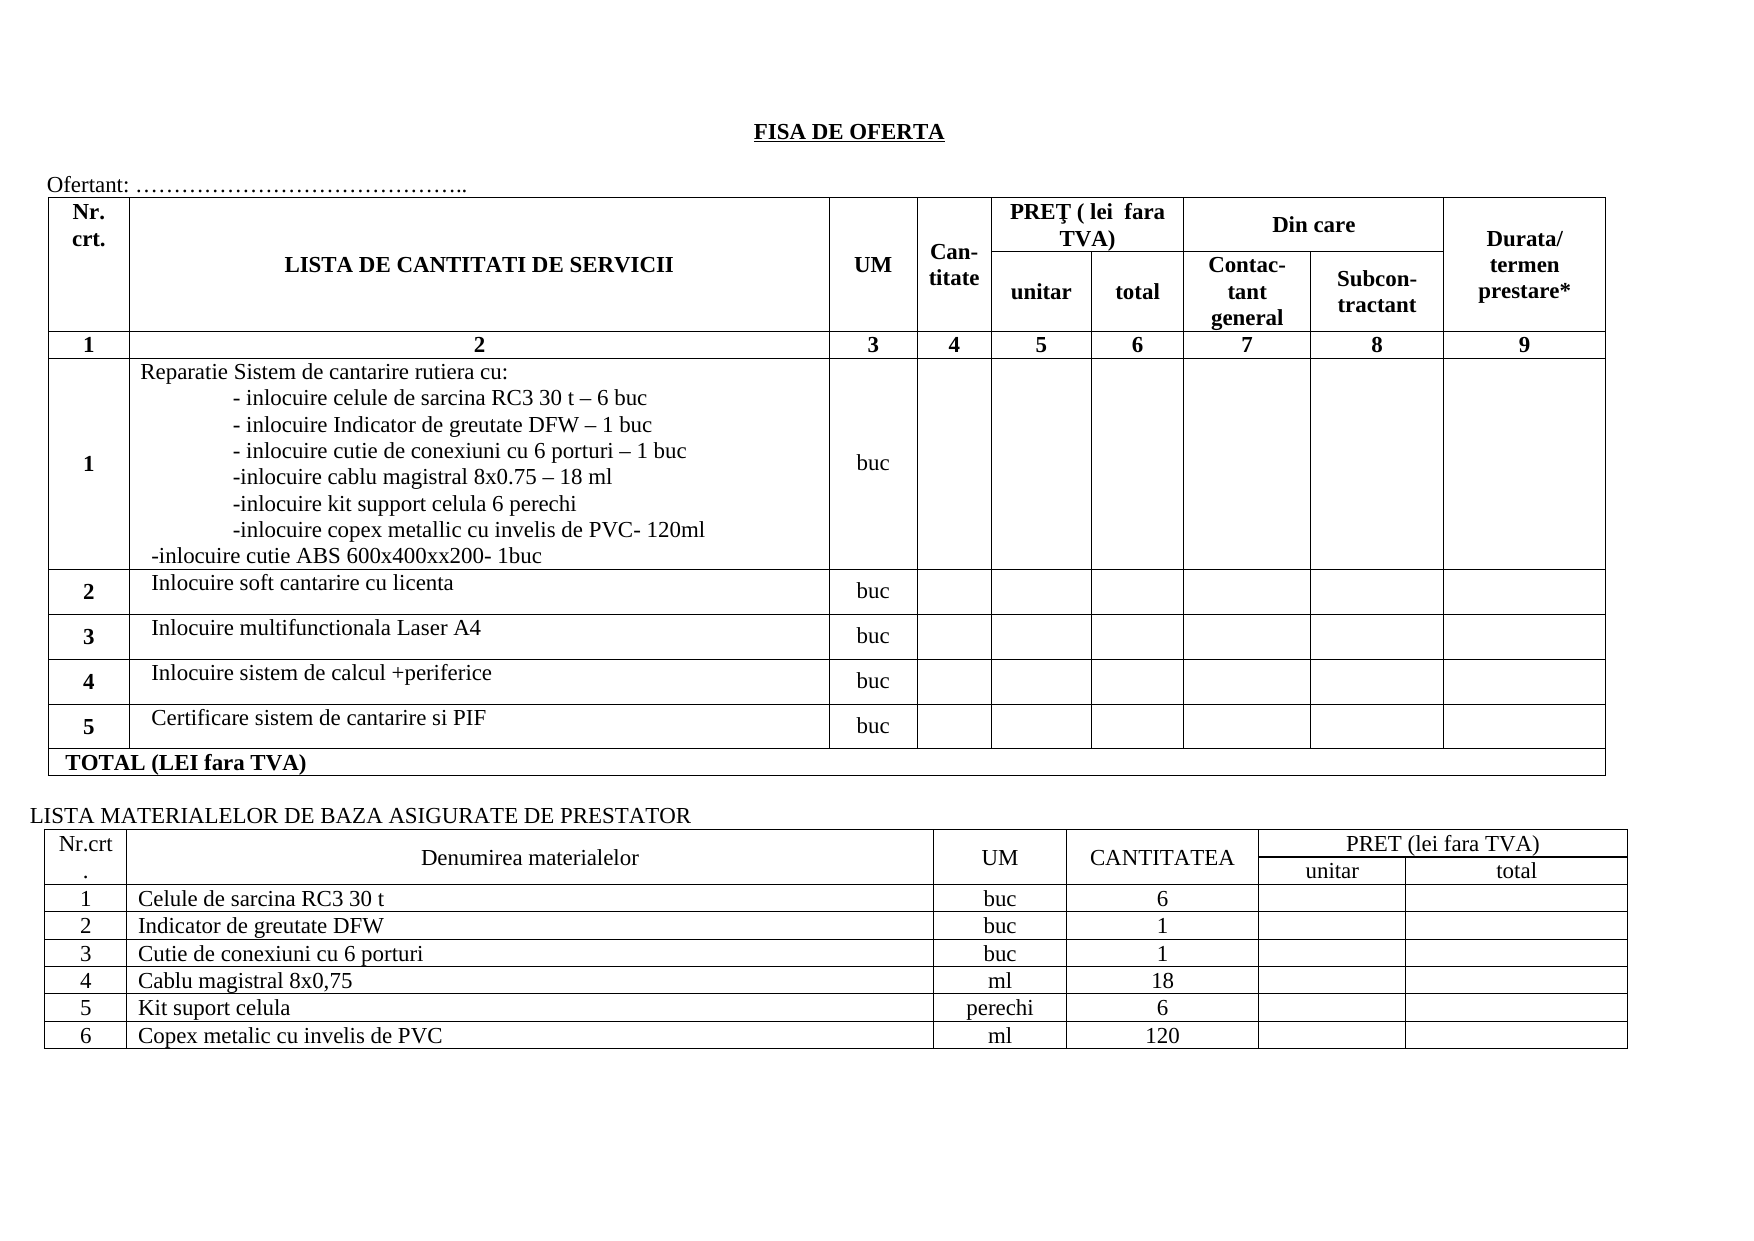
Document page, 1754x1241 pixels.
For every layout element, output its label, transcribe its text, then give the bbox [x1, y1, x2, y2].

table_cell [992, 660, 1091, 703]
table_cell ml [934, 967, 1066, 993]
table_cell [1444, 570, 1605, 614]
text LISTA MATERIALELOR DE BAZA ASIGURATE DE PRESTATOR [29, 803, 1668, 829]
table_header Denumirea materialelor [127, 830, 933, 884]
table_cell [992, 359, 1091, 569]
table_cell unitar [1259, 858, 1405, 884]
table_cell total [1406, 858, 1627, 884]
table_cell ml [934, 1022, 1066, 1048]
table_cell 1 [49, 359, 129, 569]
table_cell [918, 615, 991, 658]
table_cell 5 [992, 332, 1091, 357]
table_cell buc [830, 660, 917, 703]
table_cell 6 [1067, 994, 1258, 1021]
table_header CANTITATEA [1067, 830, 1258, 884]
table_cell buc [934, 912, 1066, 938]
table_cell 6 [1067, 885, 1258, 911]
table_cell 8 [1311, 332, 1443, 357]
table_cell 3 [45, 940, 126, 966]
table_cell [1092, 615, 1183, 658]
table_header Din care [1184, 198, 1443, 251]
table_cell [1444, 615, 1605, 658]
table_cell 5 [45, 994, 126, 1021]
table_cell buc [934, 940, 1066, 966]
table_cell [1406, 1022, 1627, 1048]
table_cell [918, 359, 991, 569]
table_cell [1406, 885, 1627, 911]
table_cell 5 [49, 705, 129, 748]
table_header PRET (lei fara TVA) [1259, 830, 1627, 856]
table_cell [1406, 994, 1627, 1021]
table_cell 120 [1067, 1022, 1258, 1048]
table_cell Copex metalic cu invelis de PVC [127, 1022, 933, 1048]
table_cell Inlocuire multifunctionala Laser A4 [130, 615, 829, 658]
table_cell 7 [1184, 332, 1310, 357]
table_header UM [830, 198, 917, 331]
table_cell Reparatie Sistem de cantarire rutiera cu: - inlocuire celule de sarcina RC3 30 t – 6 buc - inlocuire Indicator de greutate DFW – 1 buc - inlocuire cutie de conexiuni cu 6 porturi – 1 buc -inlocuire cablu magistral 8x0.75 – 18 ml -inlocuire kit support celula 6 perechi -inlocuire copex metallic cu invelis de PVC- 120ml -inlocuire cutie ABS 600x400xx200- 1buc [130, 359, 829, 569]
table_cell [1311, 615, 1443, 658]
table_cell [992, 705, 1091, 748]
table_cell [1311, 705, 1443, 748]
table_cell unitar [992, 252, 1091, 331]
table_cell [1092, 660, 1183, 703]
table_cell [1092, 570, 1183, 614]
table_cell [1184, 660, 1310, 703]
table_cell 18 [1067, 967, 1258, 993]
table_cell 1 [45, 885, 126, 911]
table_cell [918, 705, 991, 748]
table_cell Kit suport celula [127, 994, 933, 1021]
table_cell perechi [934, 994, 1066, 1021]
table_cell 6 [45, 1022, 126, 1048]
table_cell [1311, 570, 1443, 614]
table_cell 9 [1444, 332, 1605, 357]
table_cell [1406, 940, 1627, 966]
table_header LISTA DE CANTITATI DE SERVICII [130, 198, 829, 331]
table_cell 4 [45, 967, 126, 993]
table_cell 2 [45, 912, 126, 938]
table_header PREŢ ( lei fara TVA) [992, 198, 1183, 251]
table_cell [918, 570, 991, 614]
table_cell buc [830, 615, 917, 658]
table_cell 3 [49, 615, 129, 658]
table_cell [1092, 359, 1183, 569]
table_cell total [1092, 252, 1183, 331]
table_cell buc [830, 359, 917, 569]
table_cell [992, 570, 1091, 614]
table_cell [1444, 660, 1605, 703]
table_cell 1 [1067, 912, 1258, 938]
table_cell Cutie de conexiuni cu 6 porturi [127, 940, 933, 966]
table_cell [1259, 912, 1405, 938]
table_header UM [934, 830, 1066, 884]
table_cell [1184, 359, 1310, 569]
table_cell [1259, 994, 1405, 1021]
table_cell Inlocuire sistem de calcul +periferice [130, 660, 829, 703]
table_header Can-titate [918, 198, 991, 331]
table_header Nr. crt. [49, 198, 129, 331]
table_cell [918, 660, 991, 703]
text FISA DE OFERTA [29, 118, 1668, 144]
table_cell [1311, 359, 1443, 569]
text Ofertant: …………………………………….. [29, 171, 1668, 197]
table_cell subcon- tractant [1311, 252, 1443, 331]
table_cell [1259, 885, 1405, 911]
table_header Nr.crt. [45, 830, 126, 884]
table_cell 6 [1092, 332, 1183, 357]
table_cell [1444, 359, 1605, 569]
table_cell Celule de sarcina RC3 30 t [127, 885, 933, 911]
table_cell 4 [49, 660, 129, 703]
table_cell [1092, 705, 1183, 748]
table_cell [1259, 940, 1405, 966]
table_cell 1 [49, 332, 129, 357]
table_cell [1259, 967, 1405, 993]
table_cell [1184, 705, 1310, 748]
table_cell buc [934, 885, 1066, 911]
table_cell [1406, 912, 1627, 938]
table_cell [992, 615, 1091, 658]
table_cell [1406, 967, 1627, 993]
table_cell 2 [49, 570, 129, 614]
table_cell Cablu magistral 8x0,75 [127, 967, 933, 993]
table_cell 2 [130, 332, 829, 357]
table_cell Certificare sistem de cantarire si PIF [130, 705, 829, 748]
table_cell [1311, 660, 1443, 703]
table_cell buc [830, 705, 917, 748]
table_cell [1184, 615, 1310, 658]
table_cell Contac-tant general [1184, 252, 1310, 331]
table_cell 3 [830, 332, 917, 357]
table_cell Indicator de greutate DFW [127, 912, 933, 938]
table_cell buc [830, 570, 917, 614]
table_cell 4 [918, 332, 991, 357]
table_cell [1444, 705, 1605, 748]
table_cell Inlocuire soft cantarire cu licenta [130, 570, 829, 614]
table_cell [1259, 1022, 1405, 1048]
table_cell 1 [1067, 940, 1258, 966]
table_header Durata/ termen prestare* [1444, 198, 1605, 331]
table_cell [1184, 570, 1310, 614]
table_cell TOTAL (LEI fara TVA) [49, 749, 1605, 775]
